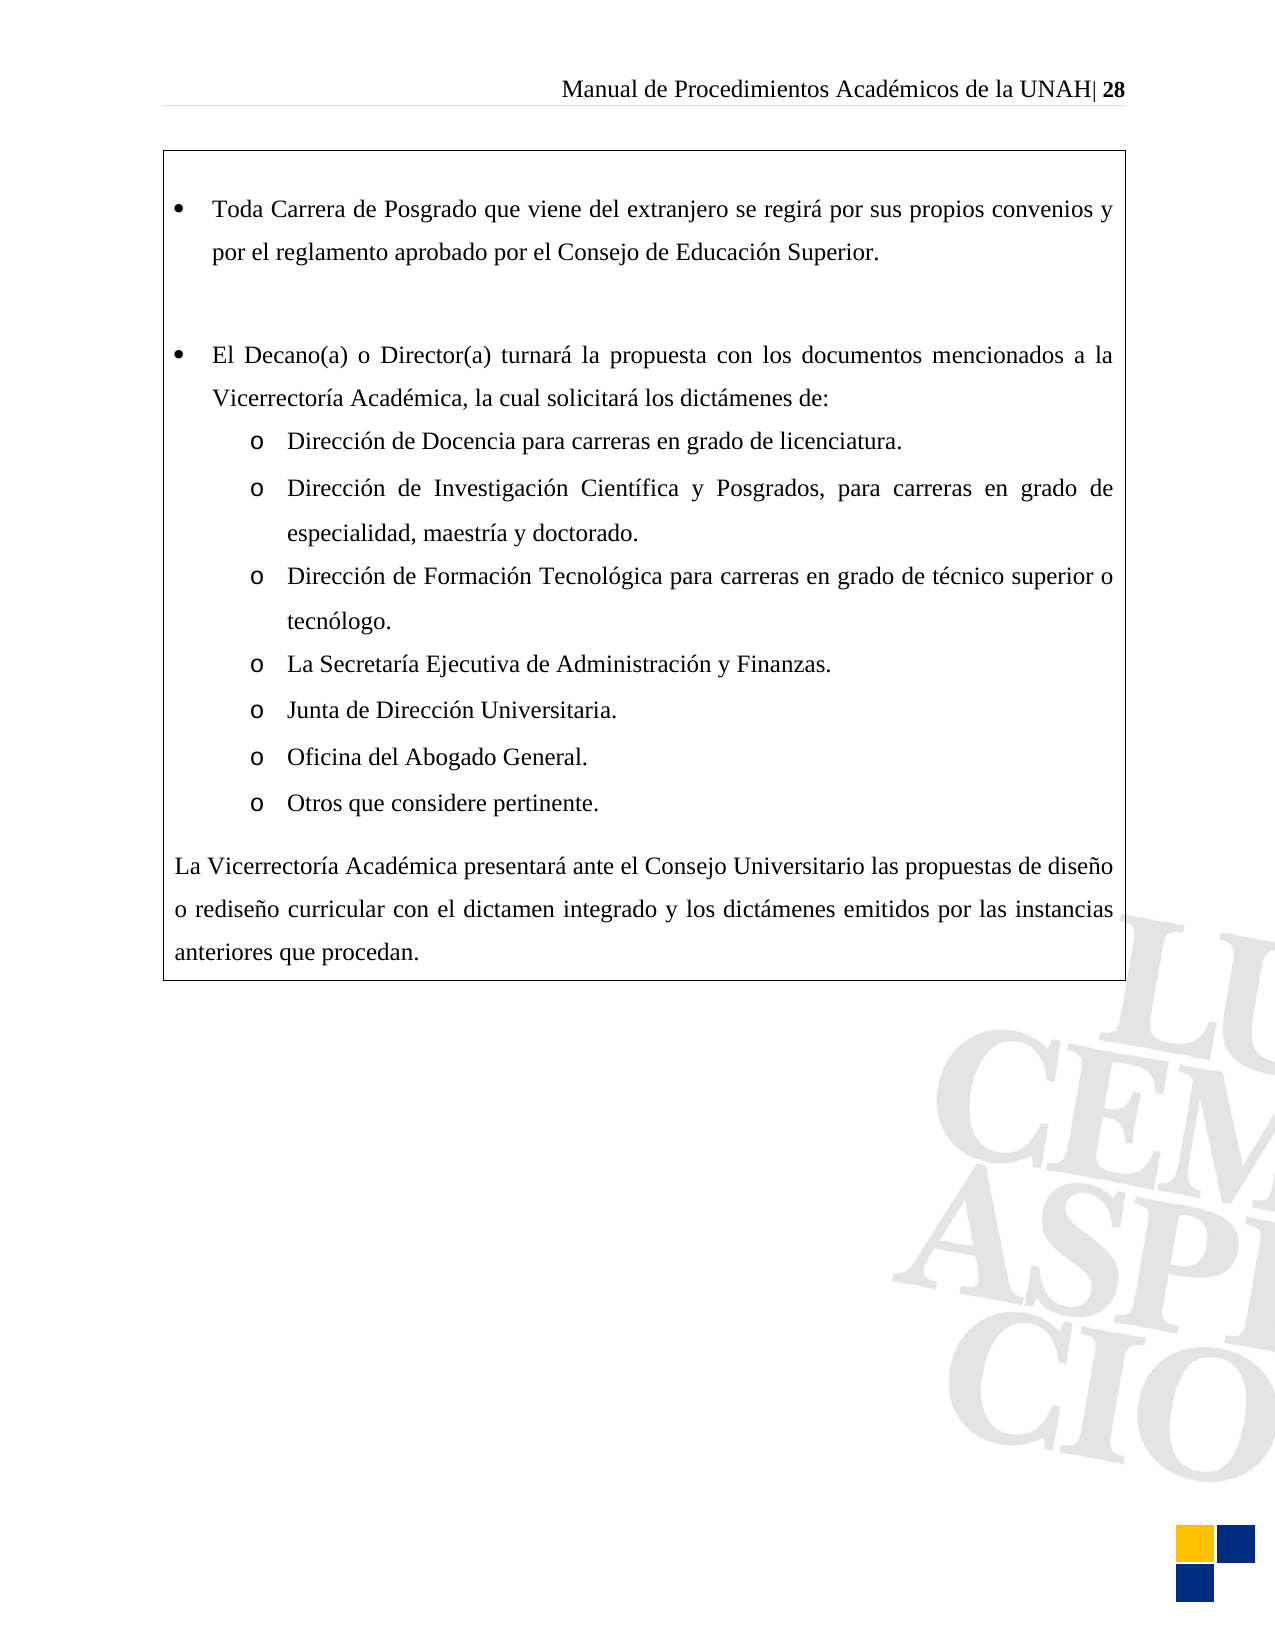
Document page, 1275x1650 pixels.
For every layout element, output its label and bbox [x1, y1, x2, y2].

table_cell [164, 151, 1125, 980]
picture [365, 840, 1275, 1492]
